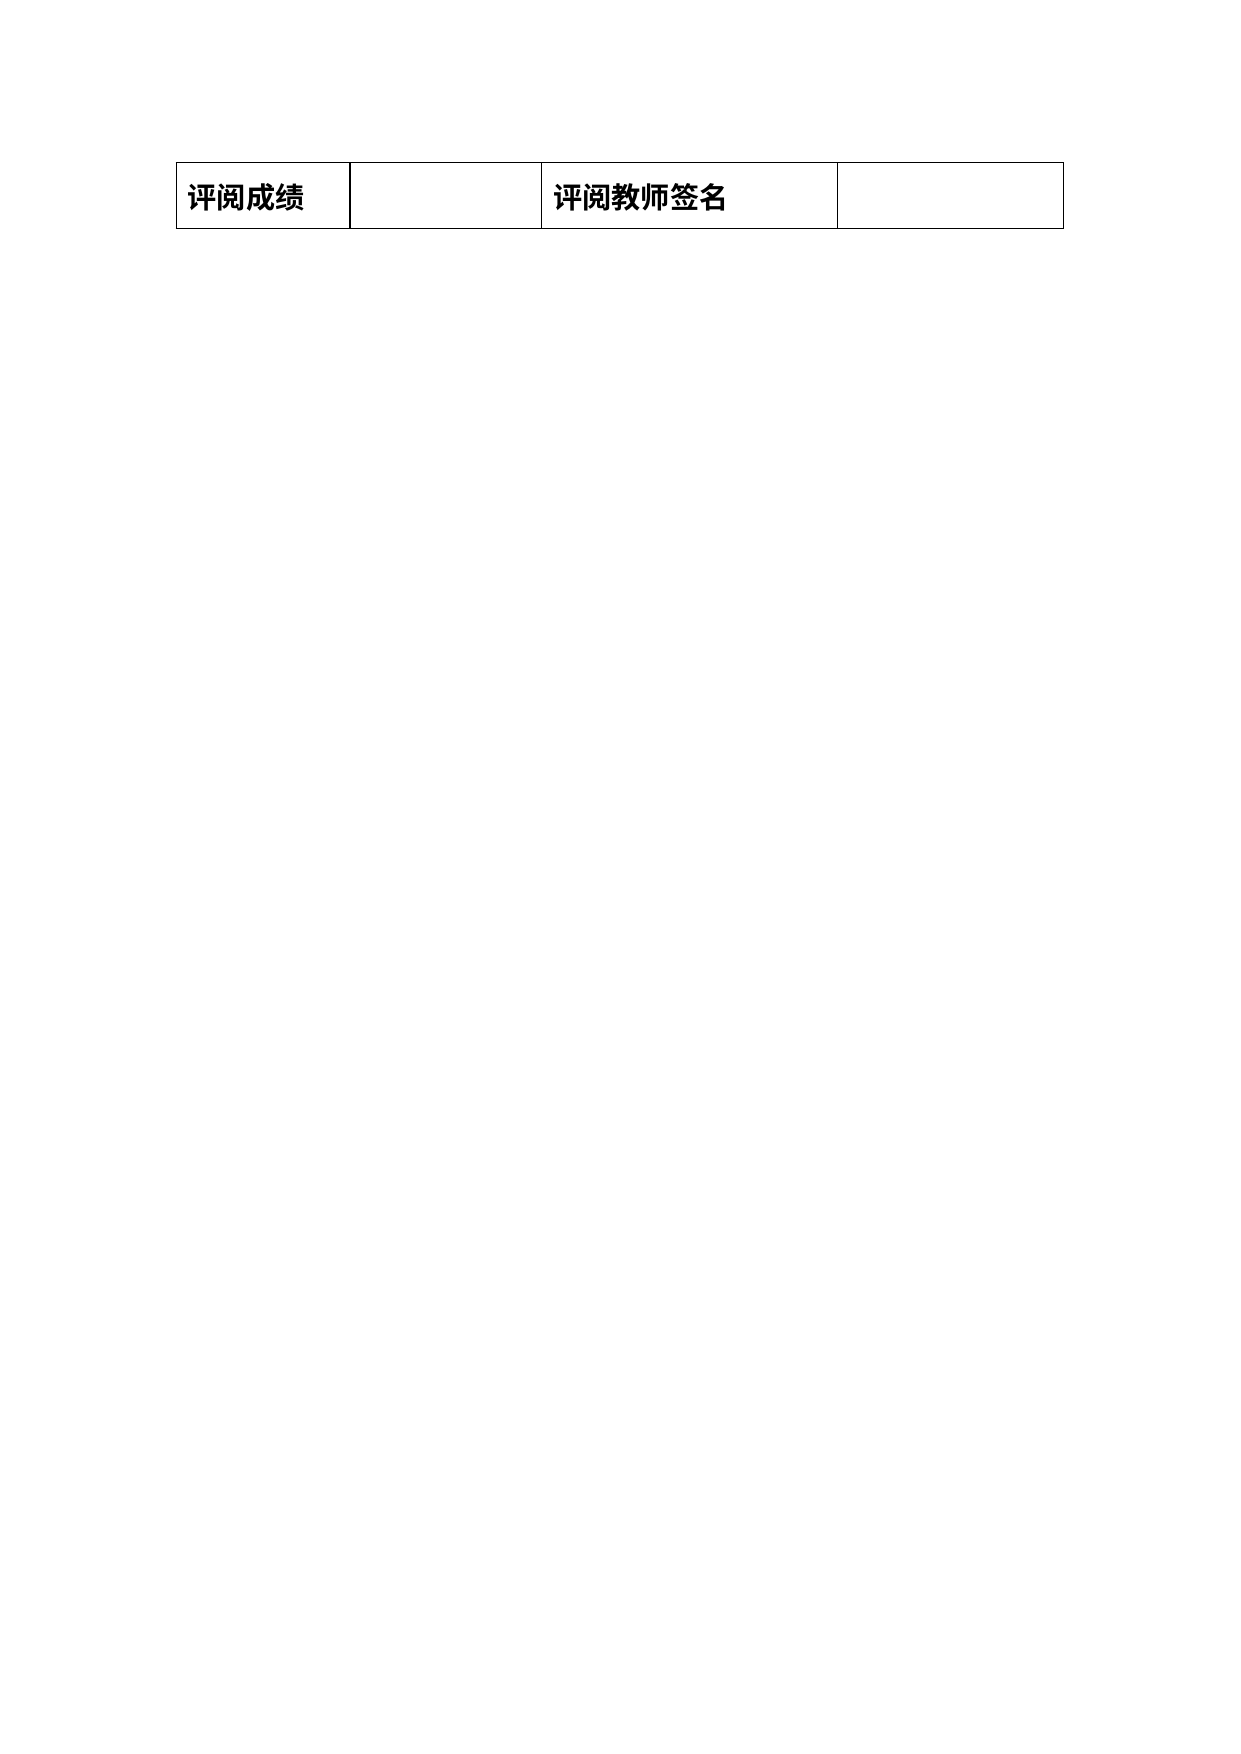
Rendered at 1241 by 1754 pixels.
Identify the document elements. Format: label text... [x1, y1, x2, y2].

table_cell 评阅教师签名 [542, 163, 837, 228]
table_cell [838, 163, 1063, 228]
table_cell 评阅成绩 [177, 163, 349, 228]
table_cell [351, 163, 541, 228]
